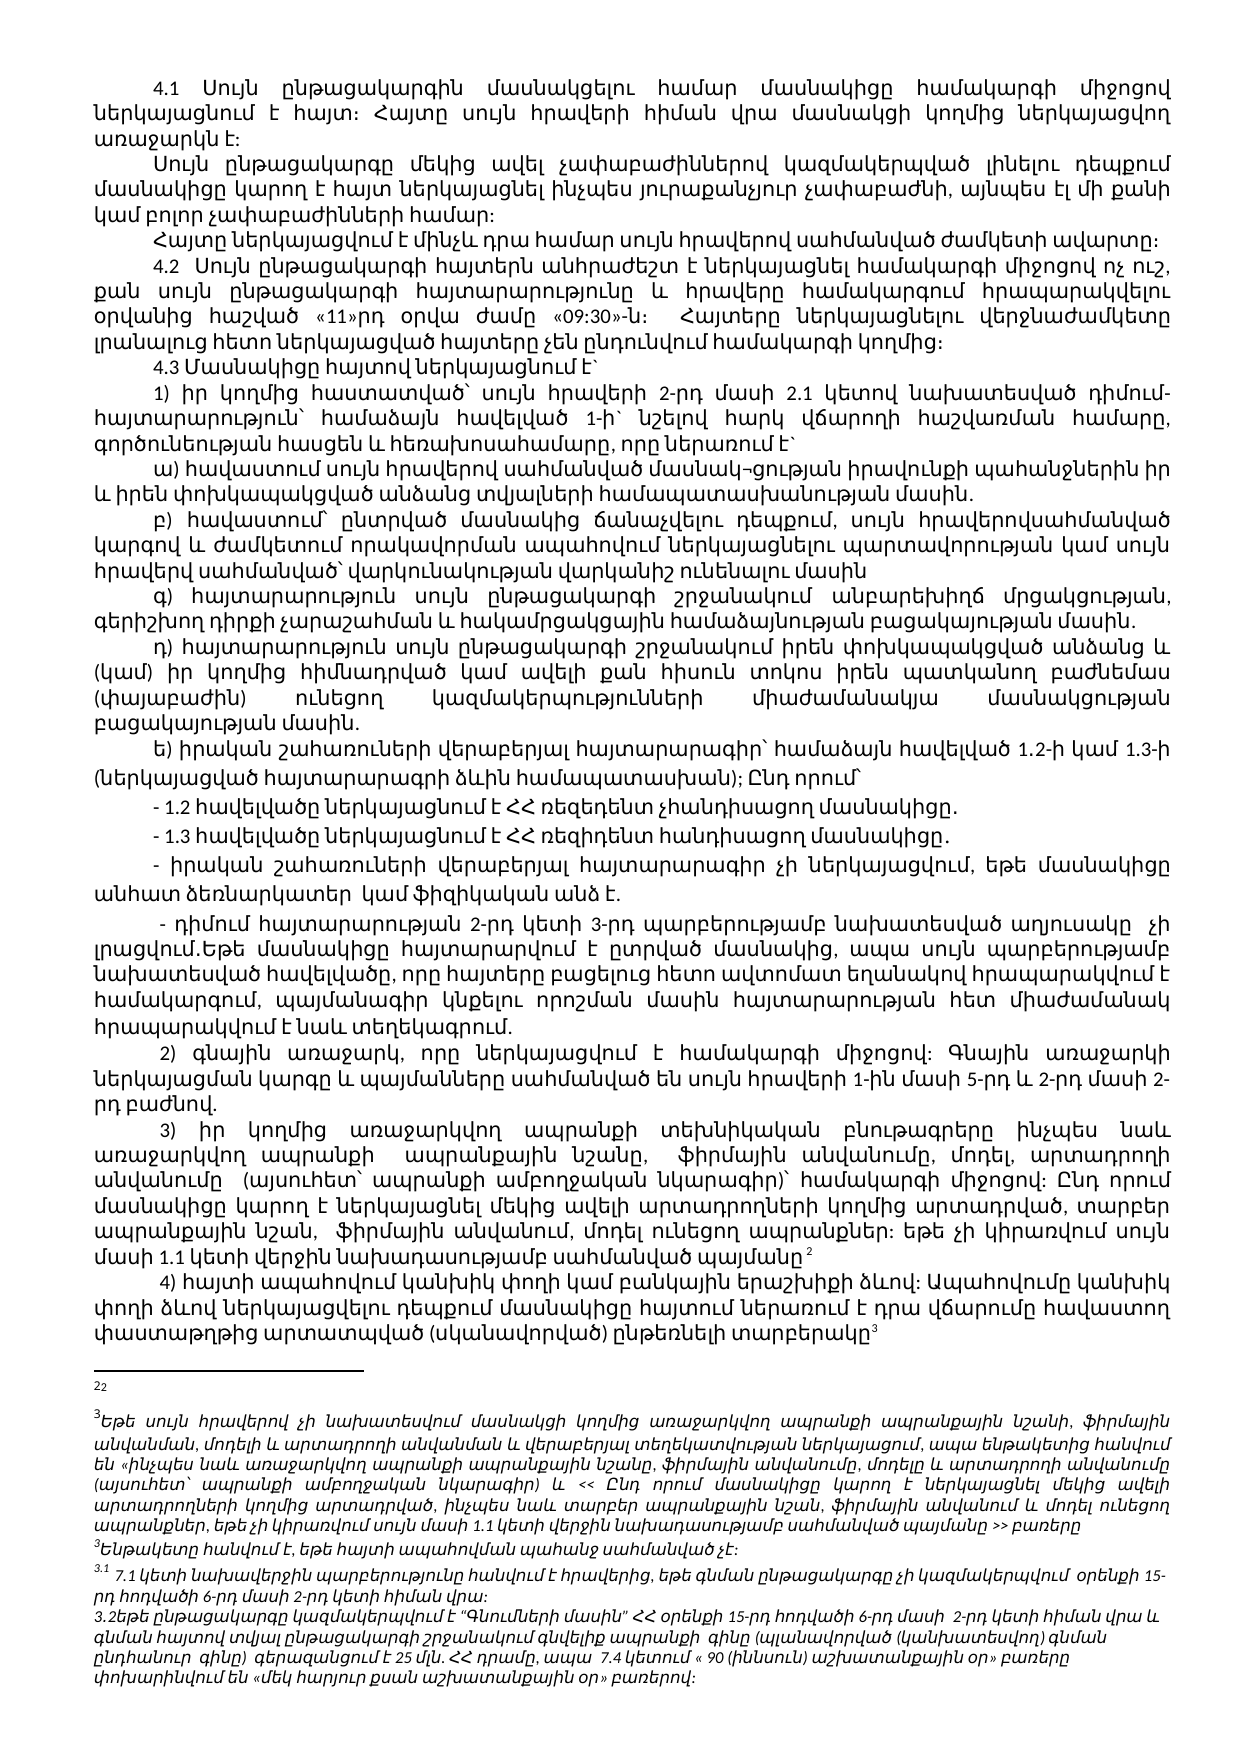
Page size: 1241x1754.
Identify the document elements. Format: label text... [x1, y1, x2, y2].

text գ) հայտարարություն սույն ընթացակարգի շրջանակում անբարեխիղճ մրցակցության, գերիշխող դիրքի չարաշահման և հակամրցակցային համաձայնության բացակայության մասին. [94, 583, 1171, 634]
text 4) հայտի ապահովում կանխիկ փողի կամ բանկային երաշխիքի ձևով: Ապահովումը կանխիկ փողի ձևով ներկայացվելու դեպքում մասնակիցը հայտում ներառում է դրա վճարումը հավաստող փաստաթղթից արտատպված (սկանավորված) ընթեռնելի տարբերակը3 [94, 1269, 1171, 1346]
text դ) հայտարարություն սույն ընթացակարգի շրջանակում իրեն փոխկապակցված անձանց և (կամ) իր կողմից հիմնադրված կամ ավելի քան հիսուն տոկոս իրեն պատկանող բաժնեմաս (փայաբաժին) ունեցող կազմակերպությունների միաժամանակյա մասնակցության բացակայության մասին. [94, 634, 1171, 736]
text - 1.2 հավելվածը ներկայացնում է ՀՀ ռեզեդենտ չհանդիսացող մասնակիցը․ [94, 794, 1171, 819]
text 4.3 Մասնակիցը հայտով ներկայացնում է` [94, 354, 1171, 380]
text - իրական շահառուների վերաբերյալ հայտարարագիր չի ներկայացվում, եթե մասնակիցը անհատ ձեռնարկատեր կամ ֆիզիկական անձ է. [94, 852, 1171, 907]
text ե) իրական շահառուների վերաբերյալ հայտարարագիր՝ համաձայն հավելված 1․2-ի կամ 1.3-ի (ներկայացված հայտարարագրի ձևին համապատասխան); Ընդ որում՝ [94, 736, 1171, 790]
text Սույն ընթացակարգը մեկից ավել չափաբաժիններով կազմակերպված լինելու դեպքում մասնակիցը կարող է հայտ ներկայացնել ինչպես յուրաքանչյուր չափաբաժնի, այնպես էլ մի քանի կամ բոլոր չափաբաժինների համար: [94, 151, 1171, 227]
text 2) գնային առաջարկ, որը ներկայացվում է համակարգի միջոցով: Գնային առաջարկի ներկայացման կարգը և պայմանները սահմանված են սույն հրավերի 1-ին մասի 5-րդ և 2-րդ մասի 2-րդ բաժնով. [94, 1041, 1171, 1117]
text Հայտը ներկայացվում է մինչև դրա համար սույն հրավերով սահմանված ժամկետի ավարտը։ [94, 227, 1171, 253]
text - դիմում հայտարարության 2-րդ կետի 3-րդ պարբերությամբ նախատեսված աղյուսակը չի լրացվում․Եթե մասնակիցը հայտարարվում է ըտրված մասնակից, ապա սույն պարբերությամբ նախատեսված հավելվածը, որը հայտերը բացելուց հետո ավտոմատ եղանակով հրապարակվում է համակարգում, պայմանագիր կնքելու որոշման մասին հայտարարության հետ միաժամանակ հրապարակվում է նաև տեղեկագրում. [94, 911, 1171, 1041]
text ա) հավաստում սույն հրավերով սահմանված մասնակ¬ցության իրավունքի պահանջներին իր և իրեն փոխկապակցված անձանց տվյալների համապատասխանության մասին. [94, 456, 1171, 507]
text - 1.3 հավելվածը ներկայացնում է ՀՀ ռեզիդենտ հանդիսացող մասնակիցը․ [94, 823, 1171, 849]
text բ) հավաստում՝ ընտրված մասնակից ճանաչվելու դեպքում, սույն հրավերովսահմանված կարգով և ժամկետում որակավորման ապահովում ներկայացնելու պարտավորության կամ սույն հրավերվ սահմանված՝ վարկունակության վարկանիշ ունենալու մասին [94, 507, 1171, 583]
text 4.2 Սույն ընթացակարգի հայտերն անհրաժեշտ է ներկայացնել համակարգի միջոցով ոչ ուշ, քան սույն ընթացակարգի հայտարարությունը և հրավերը համակարգում հրապարակվելու օրվանից հաշված «11»րդ օրվա ժամը «09:30»-ն։ Հայտերը ներկայացնելու վերջնաժամկետը լրանալուց հետո ներկայացված հայտերը չեն ընդունվում համակարգի կողմից։ [94, 253, 1171, 354]
text 1) իր կողմից հաստատված՝ սույն հրավերի 2-րդ մասի 2.1 կետով նախատեսված դիմում-հայտարարություն՝ համաձայն հավելված 1-ի` նշելով հարկ վճարողի հաշվառման համարը, գործունեության հասցեն և հեռախոսահամարը, որը ներառում է` [94, 380, 1171, 456]
text 4.1 Սույն ընթացակարգին մասնակցելու համար մասնակիցը համակարգի միջոցով ներկայացնում է հայտ։ Հայտը սույն հրավերի հիման վրա մասնակցի կողմից ներկայացվող առաջարկն է: [94, 75, 1171, 151]
text 3) իր կողմից առաջարկվող ապրանքի տեխնիկական բնութագրերը ինչպես նաև առաջարկվող ապրանքի ապրանքային նշանը, ֆիրմային անվանումը, մոդել, արտադրողի անվանումը (այսուհետ՝ ապրանքի ամբողջական նկարագիր)՝ համակարգի միջոցով: Ընդ որում մասնակիցը կարող է ներկայացնել մեկից ավելի արտադրողների կողմից արտադրված, տարբեր ապրանքային նշան, ֆիրմային անվանում, մոդել ունեցող ապրանքներ: եթե չի կիրառվում սույն մասի 1.1 կետի վերջին նախադասությամբ սահմանված պայմանը 2 [94, 1117, 1171, 1269]
